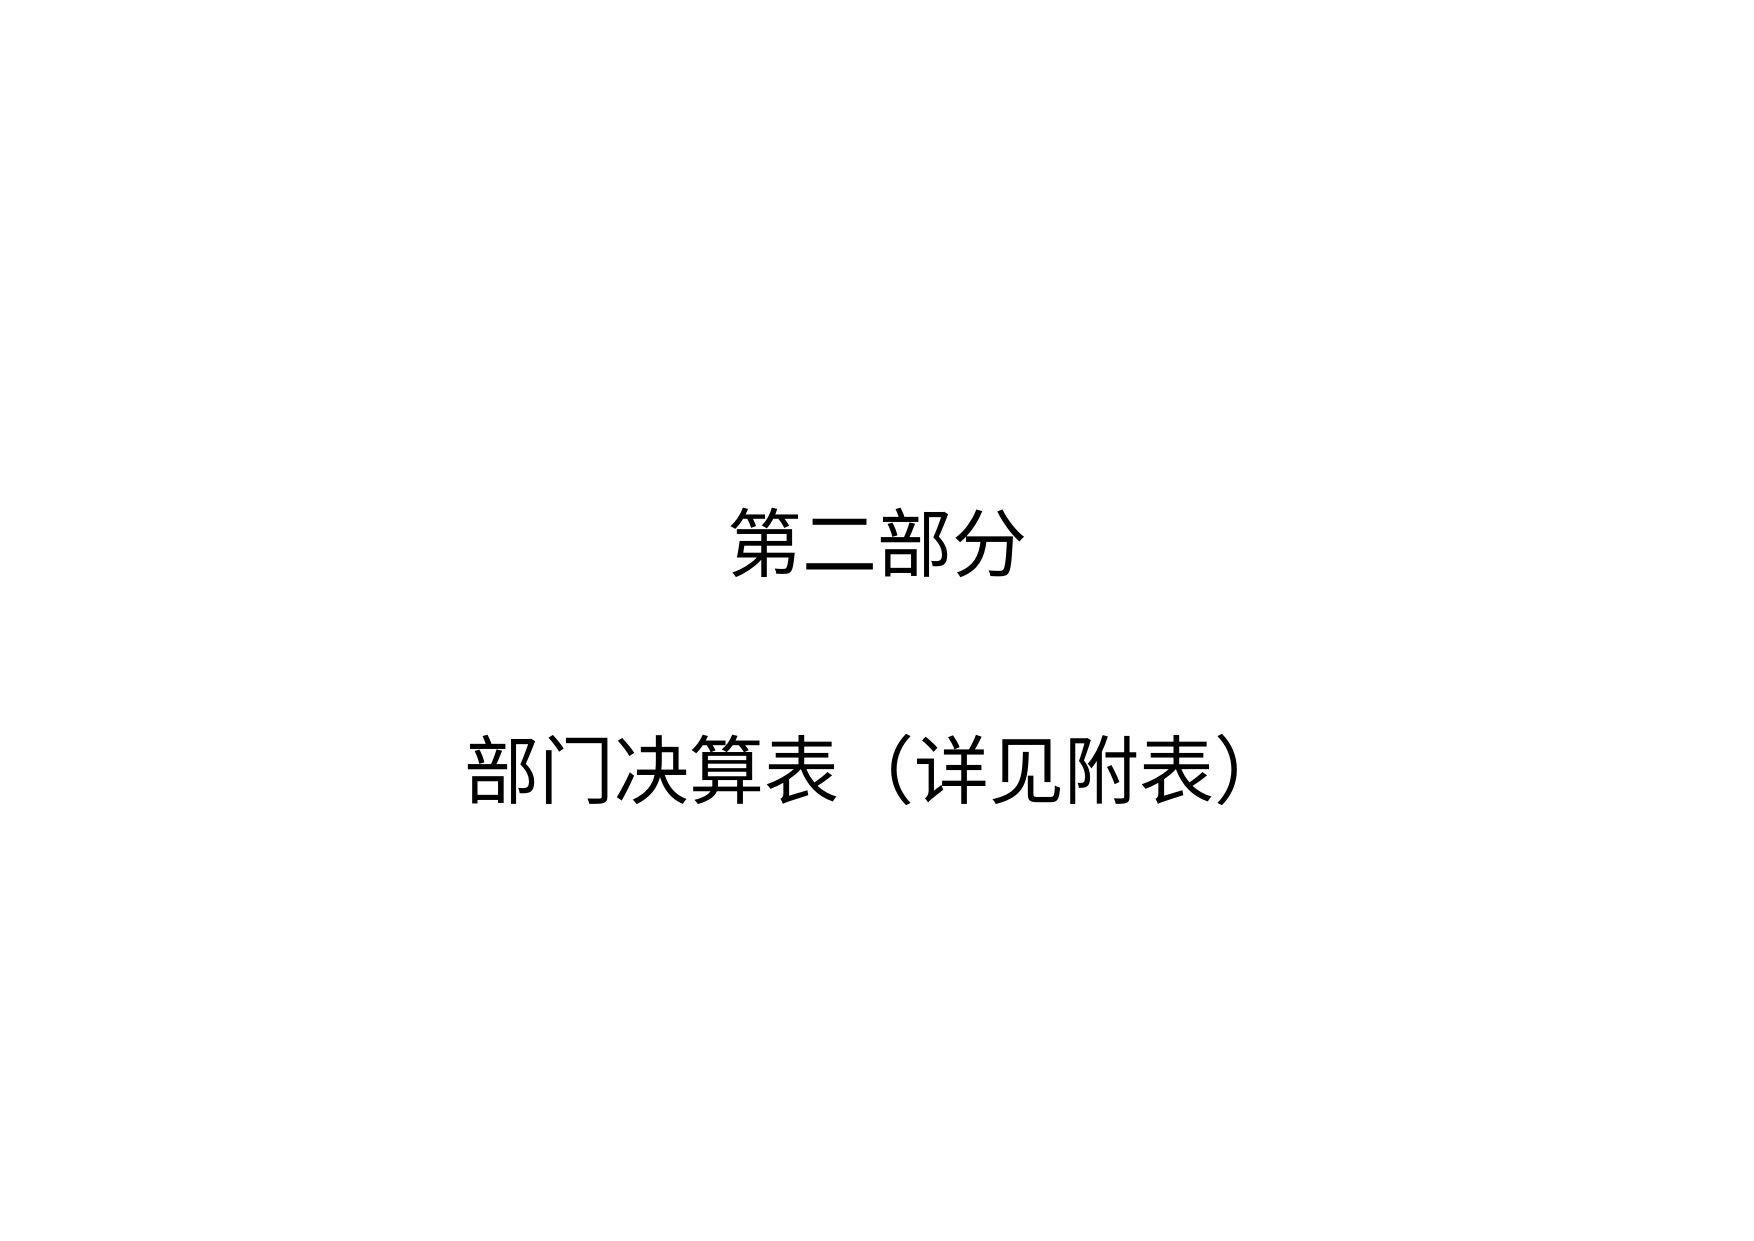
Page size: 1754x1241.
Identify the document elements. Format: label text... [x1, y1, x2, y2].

text 部门决算表（详见附表） [75, 701, 1679, 831]
text 第二部分 [75, 474, 1679, 604]
